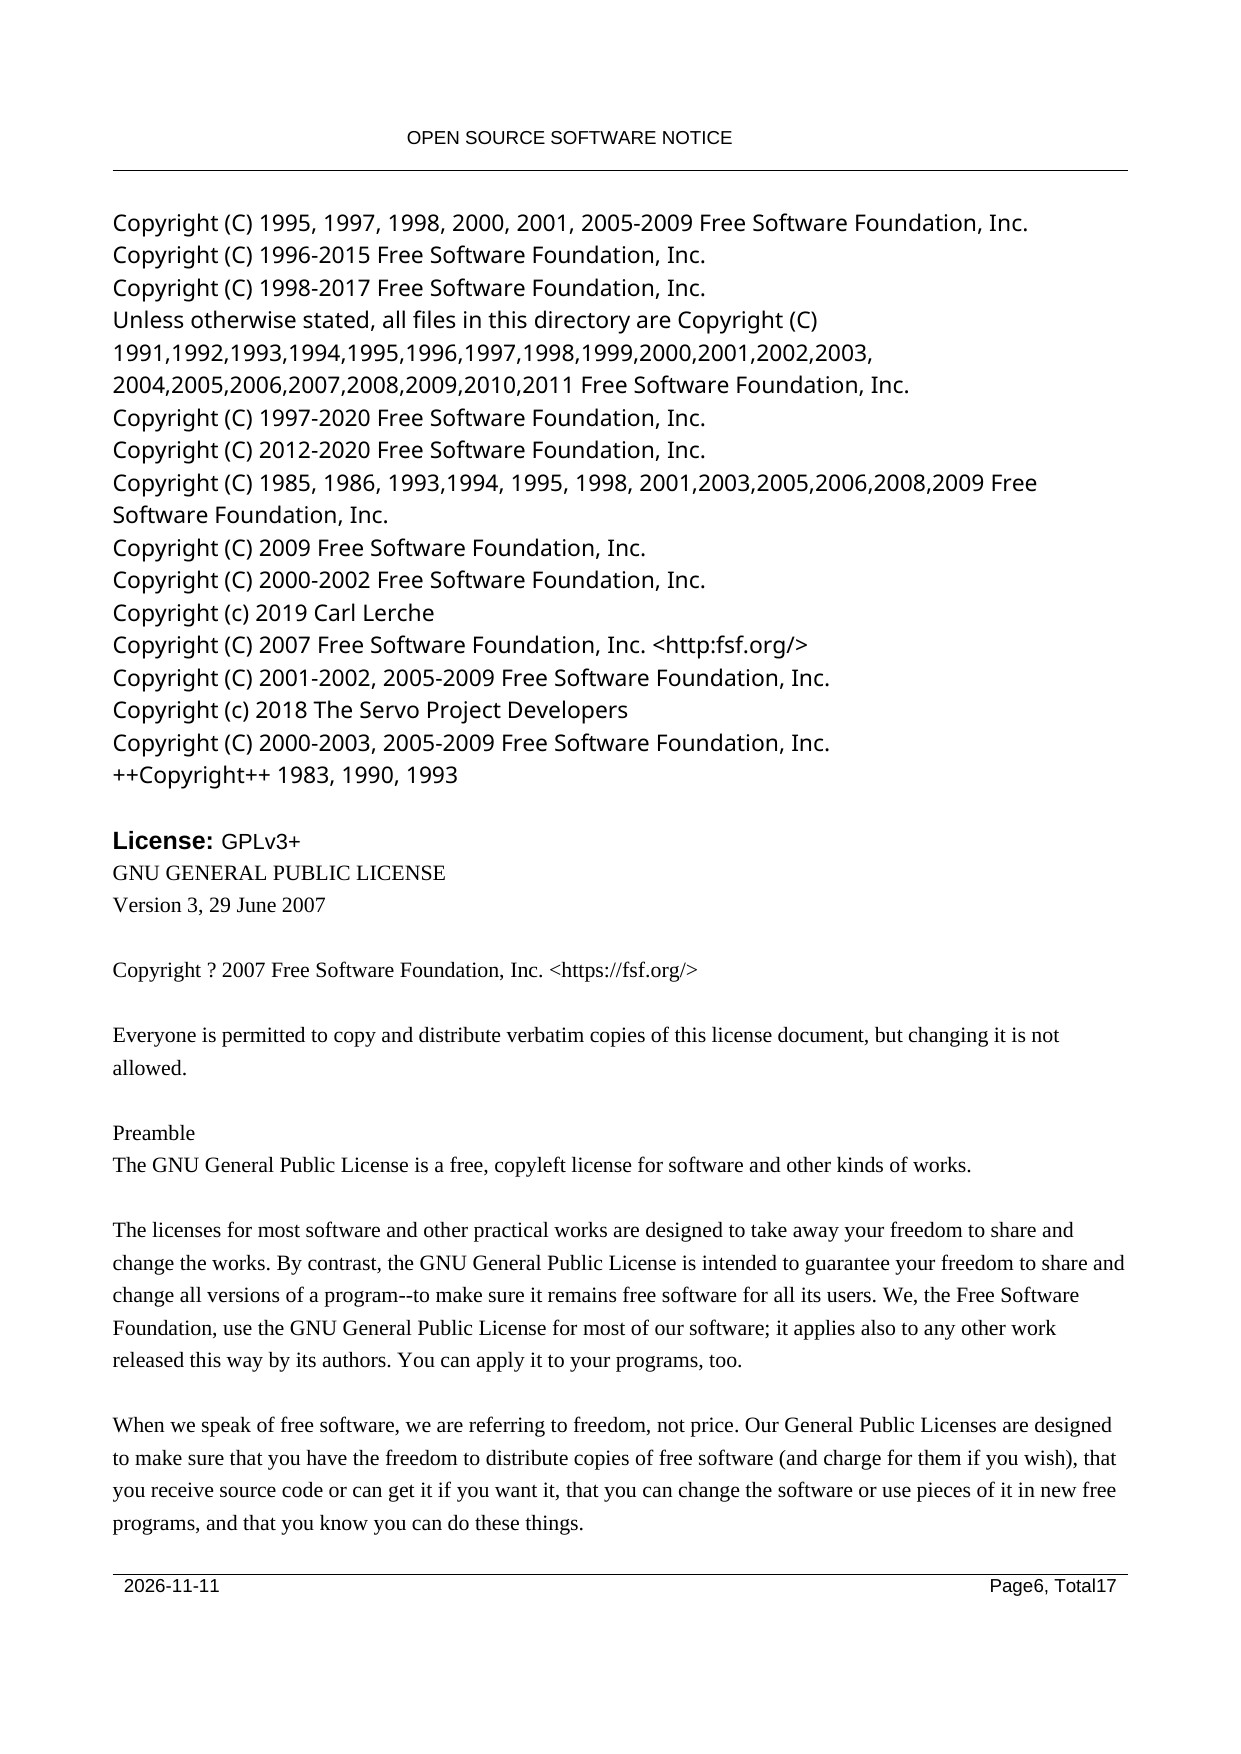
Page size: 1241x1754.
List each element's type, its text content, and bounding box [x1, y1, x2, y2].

text License: GPLv3+ [112, 824, 1128, 856]
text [112, 206, 1128, 824]
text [112, 856, 1128, 1539]
